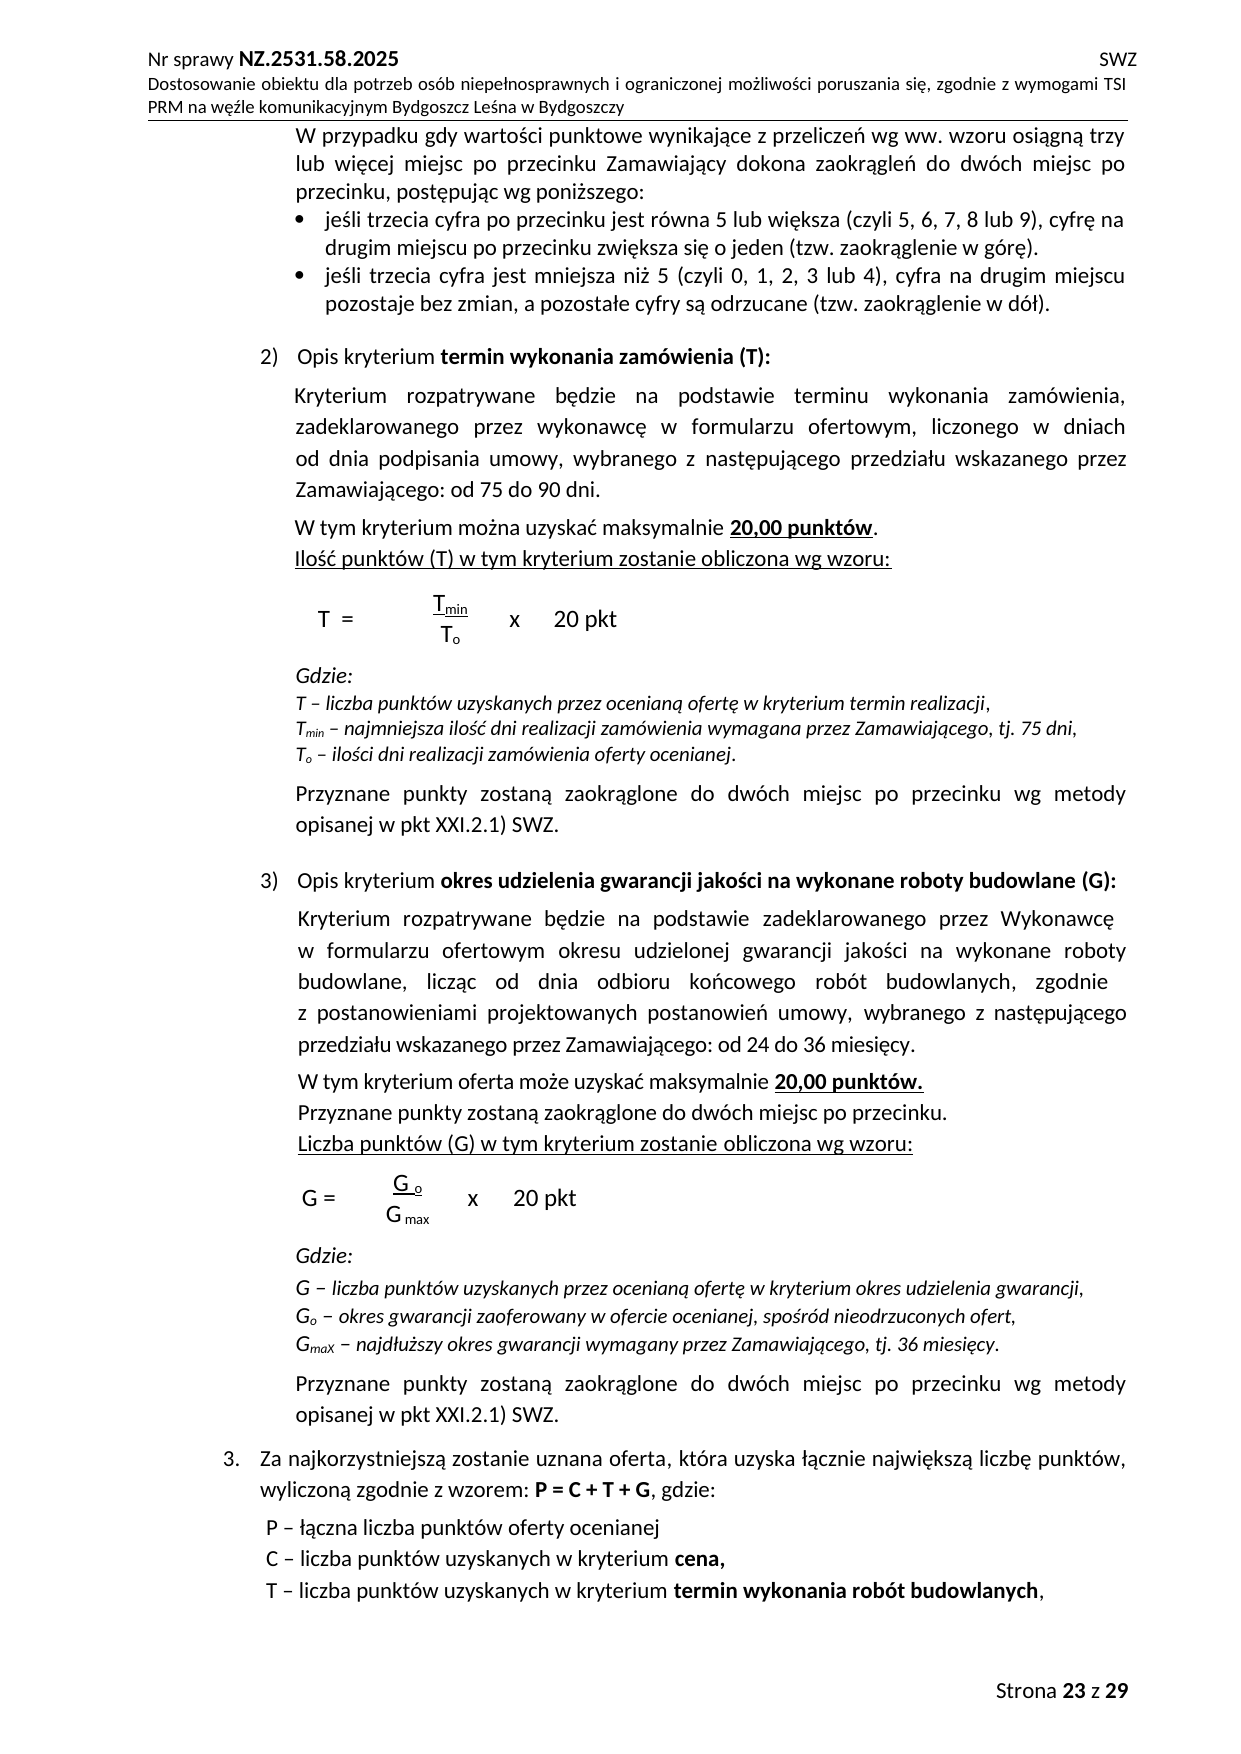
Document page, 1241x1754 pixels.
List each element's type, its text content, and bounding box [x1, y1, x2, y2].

table_header x [460, 1167, 505, 1228]
text Przyznane punkty zostaną zaokrąglone do dwóch miejsc po przecinku wg metody opisanej w pkt XXI.2.1) SWZ. [295, 779, 1127, 838]
list Opis kryterium okres udzielenia gwarancji jakości na wykonane roboty budowlane (G): [260, 866, 1127, 894]
list T – liczba punktów uzyskanych w kryterium termin wykonania robót budowlanych, [266, 1576, 1127, 1604]
list C – liczba punktów uzyskanych w kryterium cena, [266, 1544, 1127, 1572]
table_header G o G max [355, 1167, 460, 1228]
list Kryterium rozpatrywane będzie na podstawie zadeklarowanego przez Wykonawcę w formularzu ofertowym okresu udzielonej gwarancji jakości na wykonane roboty budowlane, licząc od dnia odbioru końcowego robót budowlanych, zgodnie z postanowieniami projektowanych postanowień umowy, wybranego z następującego przedziału wskazanego przez Zamawiającego: od 24 do 36 miesięcy. [298, 904, 1127, 1058]
list Opis kryterium termin wykonania zamówienia (T): [260, 342, 1127, 371]
text GmaX – najdłuższy okres gwarancji wymagany przez Zamawiającego, tj. 36 miesięcy. [295, 1329, 1127, 1357]
text Przyznane punkty zostaną zaokrąglone do dwóch miejsc po przecinku wg metody opisanej w pkt XXI.2.1) SWZ. [295, 1369, 1127, 1428]
text Go – okres gwarancji zaoferowany w ofercie ocenianej, spośród nieodrzuconych ofert, [295, 1301, 1127, 1329]
list Kryterium rozpatrywane będzie na podstawie terminu wykonania zamówienia, zadeklarowanego przez wykonawcę w formularzu ofertowym, liczonego w dniach od dnia podpisania umowy, wybranego z następującego przedziału wskazanego przez Zamawiającego: od 75 do 90 dni. [294, 381, 1127, 503]
list W tym kryterium oferta może uzyskać maksymalnie 20,00 punktów. [298, 1067, 1127, 1096]
text W przypadku gdy wartości punktowe wynikające z przeliczeń wg ww. wzoru osiągną trzy lub więcej miejsc po przecinku Zamawiający dokona zaokrągleń do dwóch miejsc po przecinku, postępując wg poniższego: [295, 121, 1127, 205]
text Ilość punktów (T) w tym kryterium zostanie obliczona wg wzoru: [294, 544, 1127, 572]
text Gdzie: [295, 1241, 1127, 1269]
text T – liczba punktów uzyskanych przez ocenianą ofertę w kryterium termin realizacji, [295, 690, 1127, 716]
text Gdzie: [295, 661, 1127, 689]
list jeśli trzecia cyfra po przecinku jest równa 5 lub większa (czyli 5, 6, 7, 8 lub 9), cyfrę na drugim miejscu po przecinku zwiększa się o jeden (tzw. zaokrąglenie w górę). [295, 205, 1127, 261]
table_header T = [310, 588, 399, 648]
table_header 20 pkt [546, 588, 649, 648]
text G – liczba punktów uzyskanych przez ocenianą ofertę w kryterium okres udzielenia gwarancji, [295, 1273, 1127, 1301]
list Liczba punktów (G) w tym kryterium zostanie obliczona wg wzoru: [298, 1129, 1127, 1158]
text Tmin – najmniejsza ilość dni realizacji zamówienia wymagana przez Zamawiającego, tj. 75 dni, [295, 716, 1127, 741]
table_header G = [294, 1167, 354, 1228]
table_header 20 pkt [505, 1167, 611, 1228]
list Za najkorzystniejszą zostanie uznana oferta, która uzyska łącznie największą liczbę punktów, wyliczoną zgodnie z wzorem: P = C + T + G, gdzie: [223, 1444, 1127, 1503]
table_header Tmin To [399, 588, 502, 648]
text To – ilości dni realizacji zamówienia oferty ocenianej. [295, 741, 1127, 766]
list jeśli trzecia cyfra jest mniejsza niż 5 (czyli 0, 1, 2, 3 lub 4), cyfra na drugim miejscu pozostaje bez zmian, a pozostałe cyfry są odrzucane (tzw. zaokrąglenie w dół). [295, 261, 1127, 317]
table_header x [502, 588, 546, 648]
list Przyznane punkty zostaną zaokrąglone do dwóch miejsc po przecinku. [298, 1098, 1127, 1127]
list W tym kryterium można uzyskać maksymalnie 20,00 punktów. [294, 513, 1127, 541]
list P – łączna liczba punktów oferty ocenianej [266, 1513, 1127, 1541]
